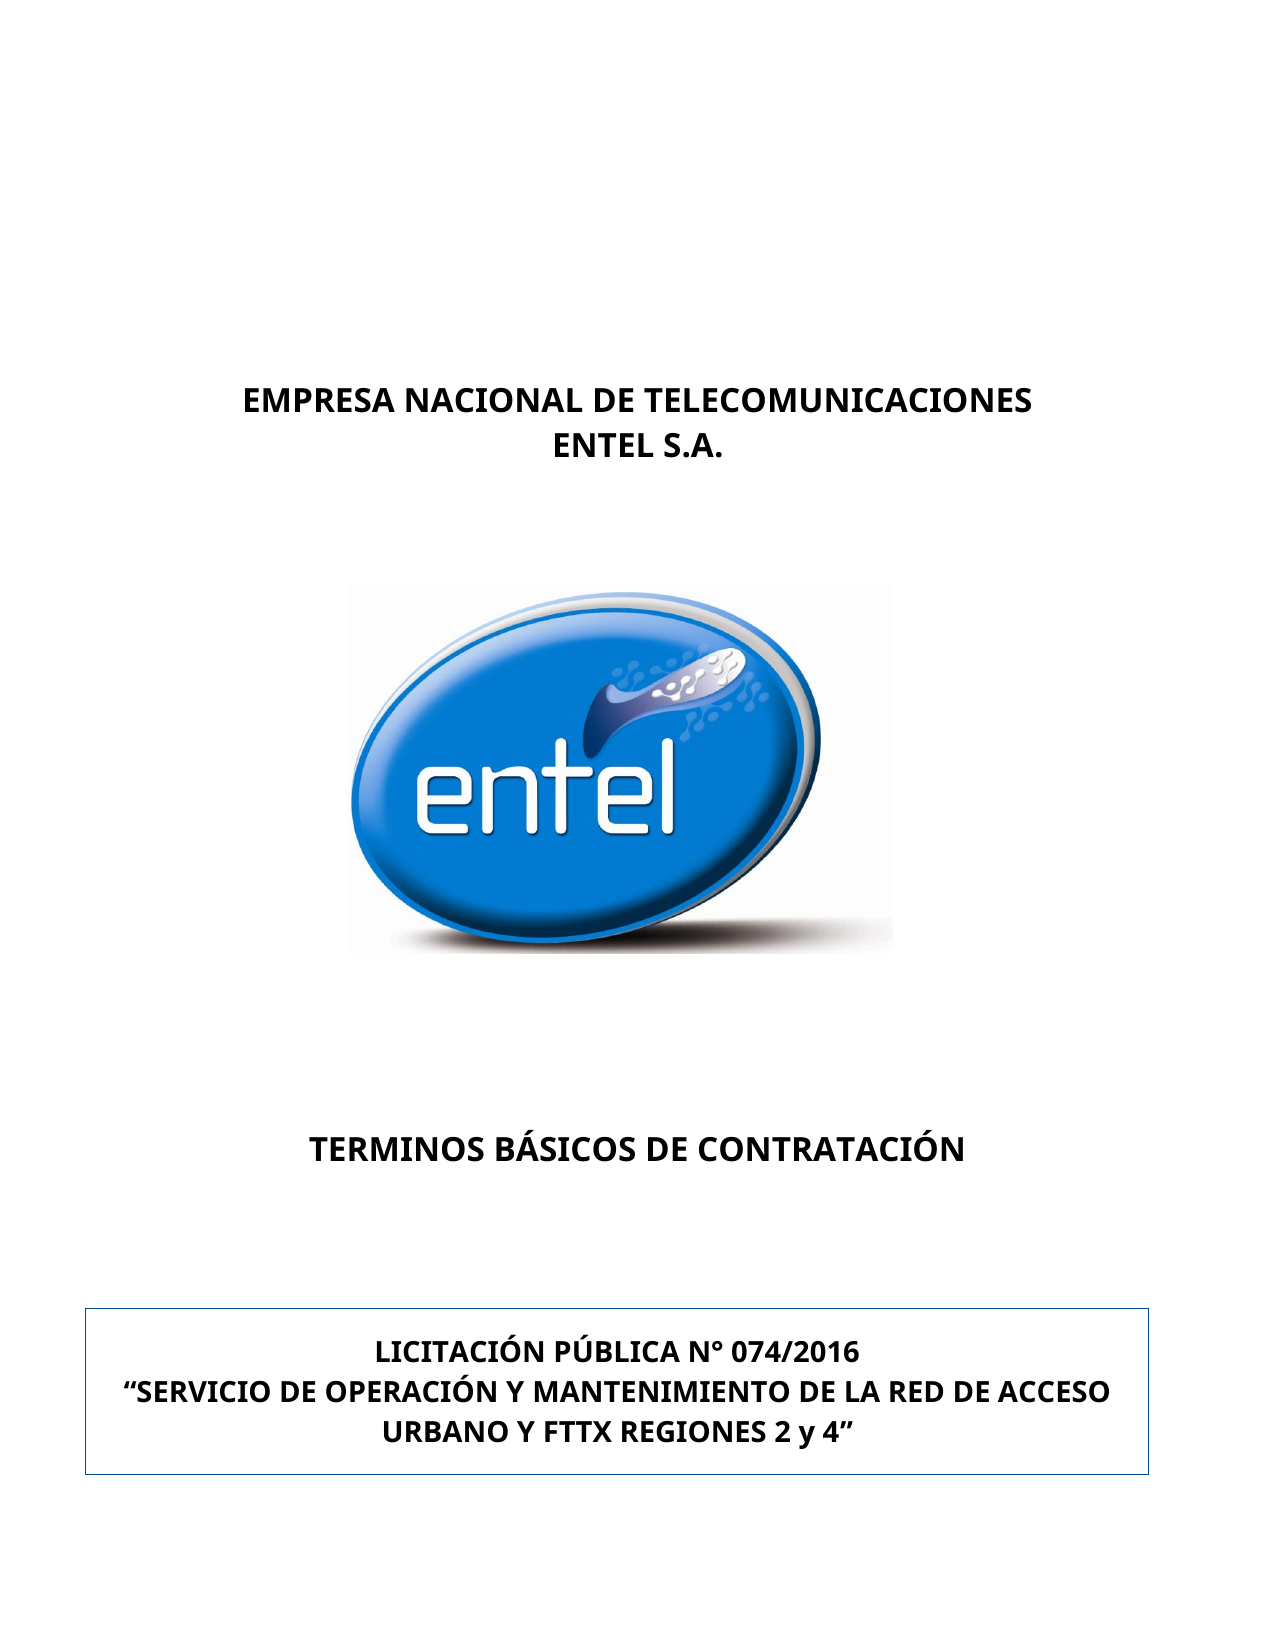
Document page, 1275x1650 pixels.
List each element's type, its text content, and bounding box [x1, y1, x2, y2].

text ENTEL S.A. [118, 422, 1157, 467]
text TERMINOS BÁSICOS DE CONTRATACIÓN [118, 1126, 1157, 1171]
picture [347, 585, 893, 954]
text EMPRESA NACIONAL DE TELECOMUNICACIONES [118, 377, 1157, 422]
table_header LICITACIÓN PÚBLICA N° 074/2016 “SERVICIO DE OPERACIÓN Y MANTENIMIENTO DE LA RED DE ACCESO URBANO Y FTTX REGIONES 2 y 4” [86, 1309, 1148, 1474]
